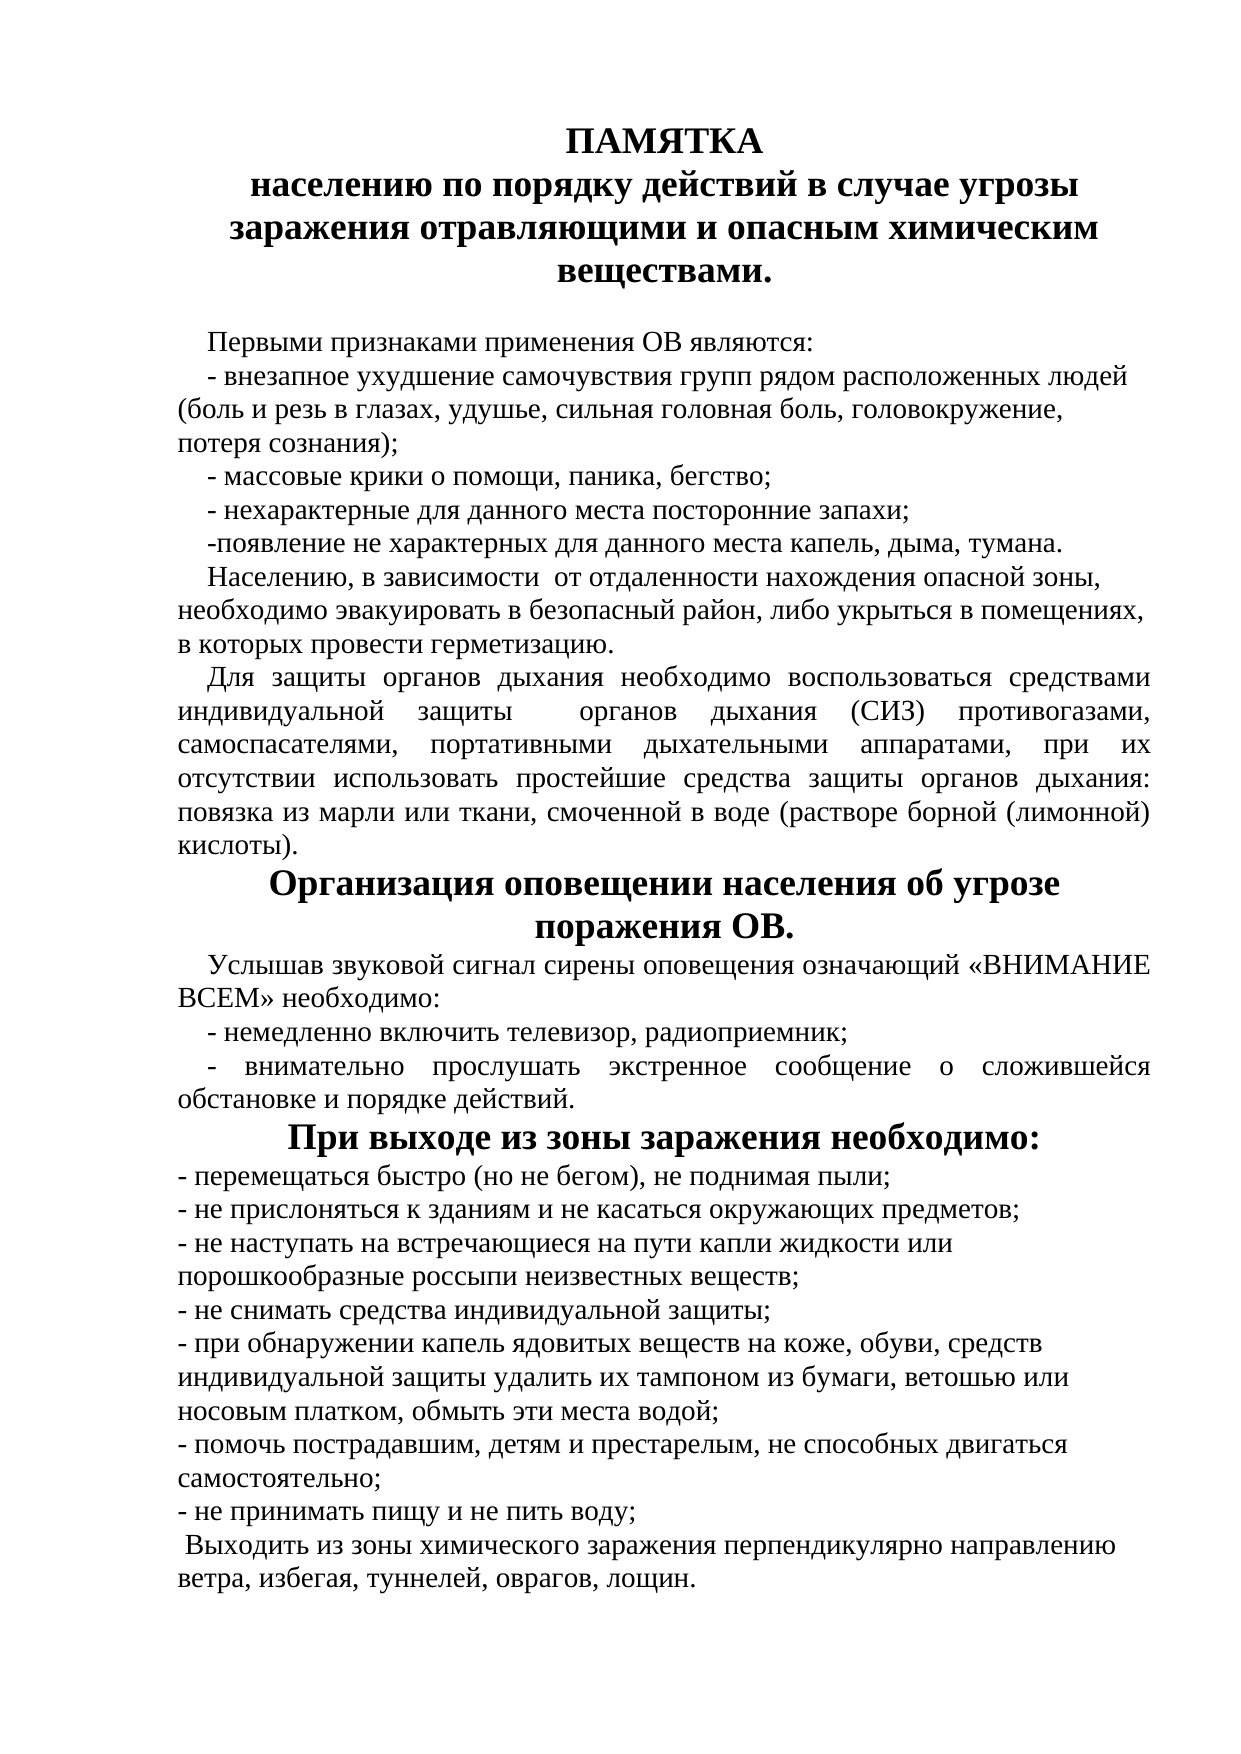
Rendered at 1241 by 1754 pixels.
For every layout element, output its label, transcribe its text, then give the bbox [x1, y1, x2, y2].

text населению по порядку действий в случае угрозы заражения отравляющими и опасным химическим веществами. [177, 161, 1152, 291]
text - нехарактерные для данного места посторонние запахи; [177, 492, 1152, 525]
text - немедленно включить телевизор, радиоприемник; [177, 1014, 1152, 1048]
text - при обнаружении капель ядовитых веществ на коже, обуви, средств индивидуальной защиты удалить их тампоном из бумаги, ветошью или носовым платком, обмыть эти места водой; [177, 1326, 1152, 1426]
text - не принимать пищу и не пить воду; [177, 1493, 1152, 1527]
text - не прислоняться к зданиям и не касаться окружающих предметов; [177, 1191, 1152, 1225]
text Первыми признаками применения ОВ являются: [177, 324, 1152, 358]
text - внезапное ухудшение самочувствия групп рядом расположенных людей (боль и резь в глазах, удушье, сильная головная боль, головокружение, потеря сознания); [177, 358, 1152, 458]
text - внимательно прослушать экстренное сообщение о сложившейся обстановке и порядке действий. [177, 1048, 1152, 1115]
text - перемещаться быстро (но не бегом), не поднимая пыли; [177, 1158, 1152, 1191]
text - не снимать средства индивидуальной защиты; [177, 1292, 1152, 1326]
text -появление не характерных для данного места капель, дыма, тумана. [177, 525, 1152, 559]
text Организация оповещении населения об угрозе поражения ОВ. [177, 861, 1152, 947]
text При выходе из зоны заражения необходимо: [177, 1115, 1152, 1158]
text Для защиты органов дыхания необходимо воспользоваться средствами индивидуальной защиты органов дыхания (СИЗ) противогазами, самоспасателями, портативными дыхательными аппаратами, при их отсутствии использовать простейшие средства защиты органов дыхания: повязка из марли или ткани, смоченной в воде (растворе борной (лимонной) кислоты). [177, 659, 1152, 861]
text Услышав звуковой сигнал сирены оповещения означающий «ВНИМАНИЕ ВСЕМ» необходимо: [177, 947, 1152, 1014]
text Населению, в зависимости от отдаленности нахождения опасной зоны, необходимо эвакуировать в безопасный район, либо укрыться в помещениях, в которых провести герметизацию. [177, 559, 1152, 659]
text - помочь пострадавшим, детям и престарелым, не способных двигаться самостоятельно; [177, 1426, 1152, 1493]
text - не наступать на встречающиеся на пути капли жидкости или порошкообразные россыпи неизвестных веществ; [177, 1225, 1152, 1292]
text Выходить из зоны химического заражения перпендикулярно направлению ветра, избегая, туннелей, оврагов, лощин. [177, 1527, 1152, 1594]
text ПАМЯТКА [177, 118, 1152, 161]
text - массовые крики о помощи, паника, бегство; [177, 458, 1152, 492]
